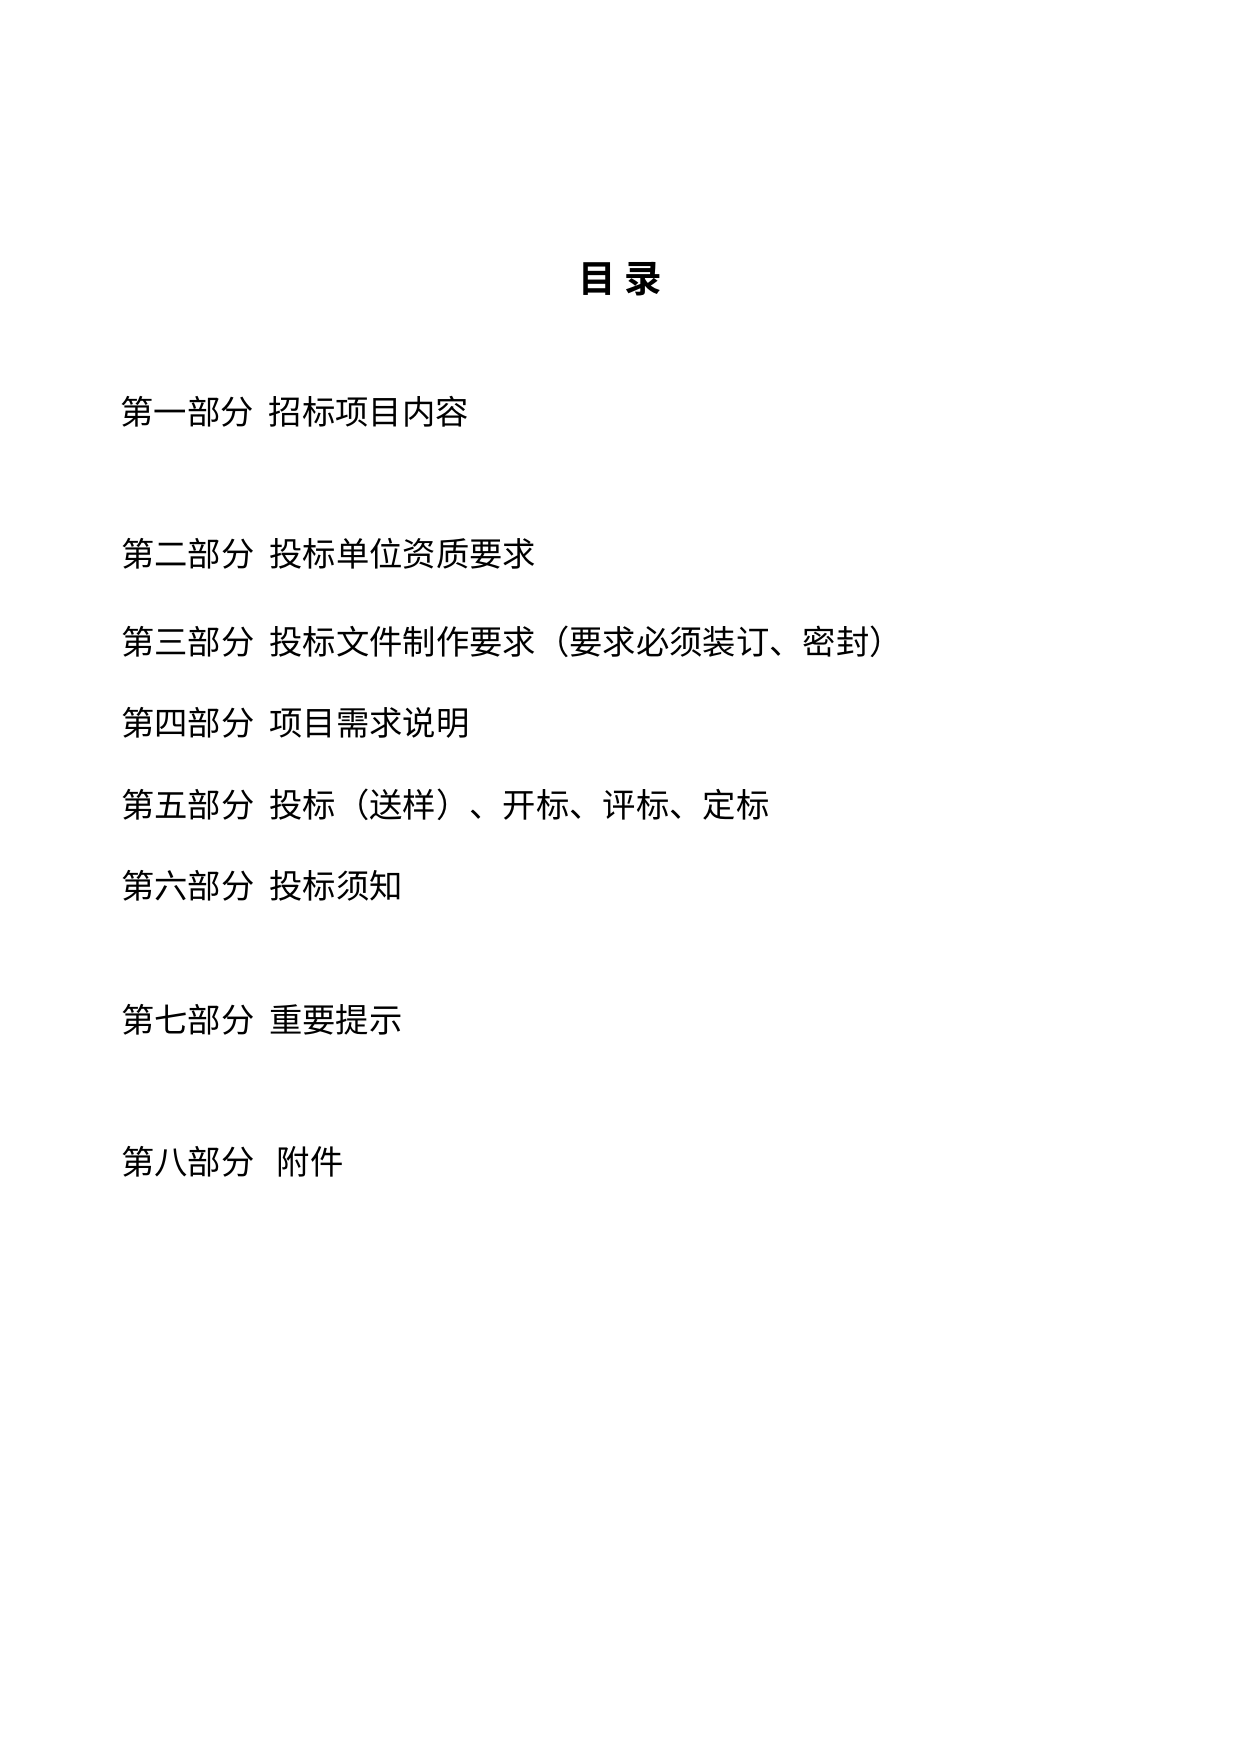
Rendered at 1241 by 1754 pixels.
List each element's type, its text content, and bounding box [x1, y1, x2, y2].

list 第六部分 投标须知 [112, 851, 1128, 916]
list 第二部分 投标单位资质要求 [112, 466, 1128, 591]
text 目 录 [112, 243, 1128, 308]
list 第三部分 投标文件制作要求（要求必须装订、密封） [112, 607, 1128, 672]
list 第五部分 投标（送样）、开标、评标、定标 [112, 770, 1128, 835]
list 第八部分 附件 [112, 1074, 1128, 1199]
list 第一部分 招标项目内容 [112, 324, 1128, 449]
list 第四部分 项目需求说明 [112, 689, 1128, 754]
list 第七部分 重要提示 [112, 933, 1128, 1058]
